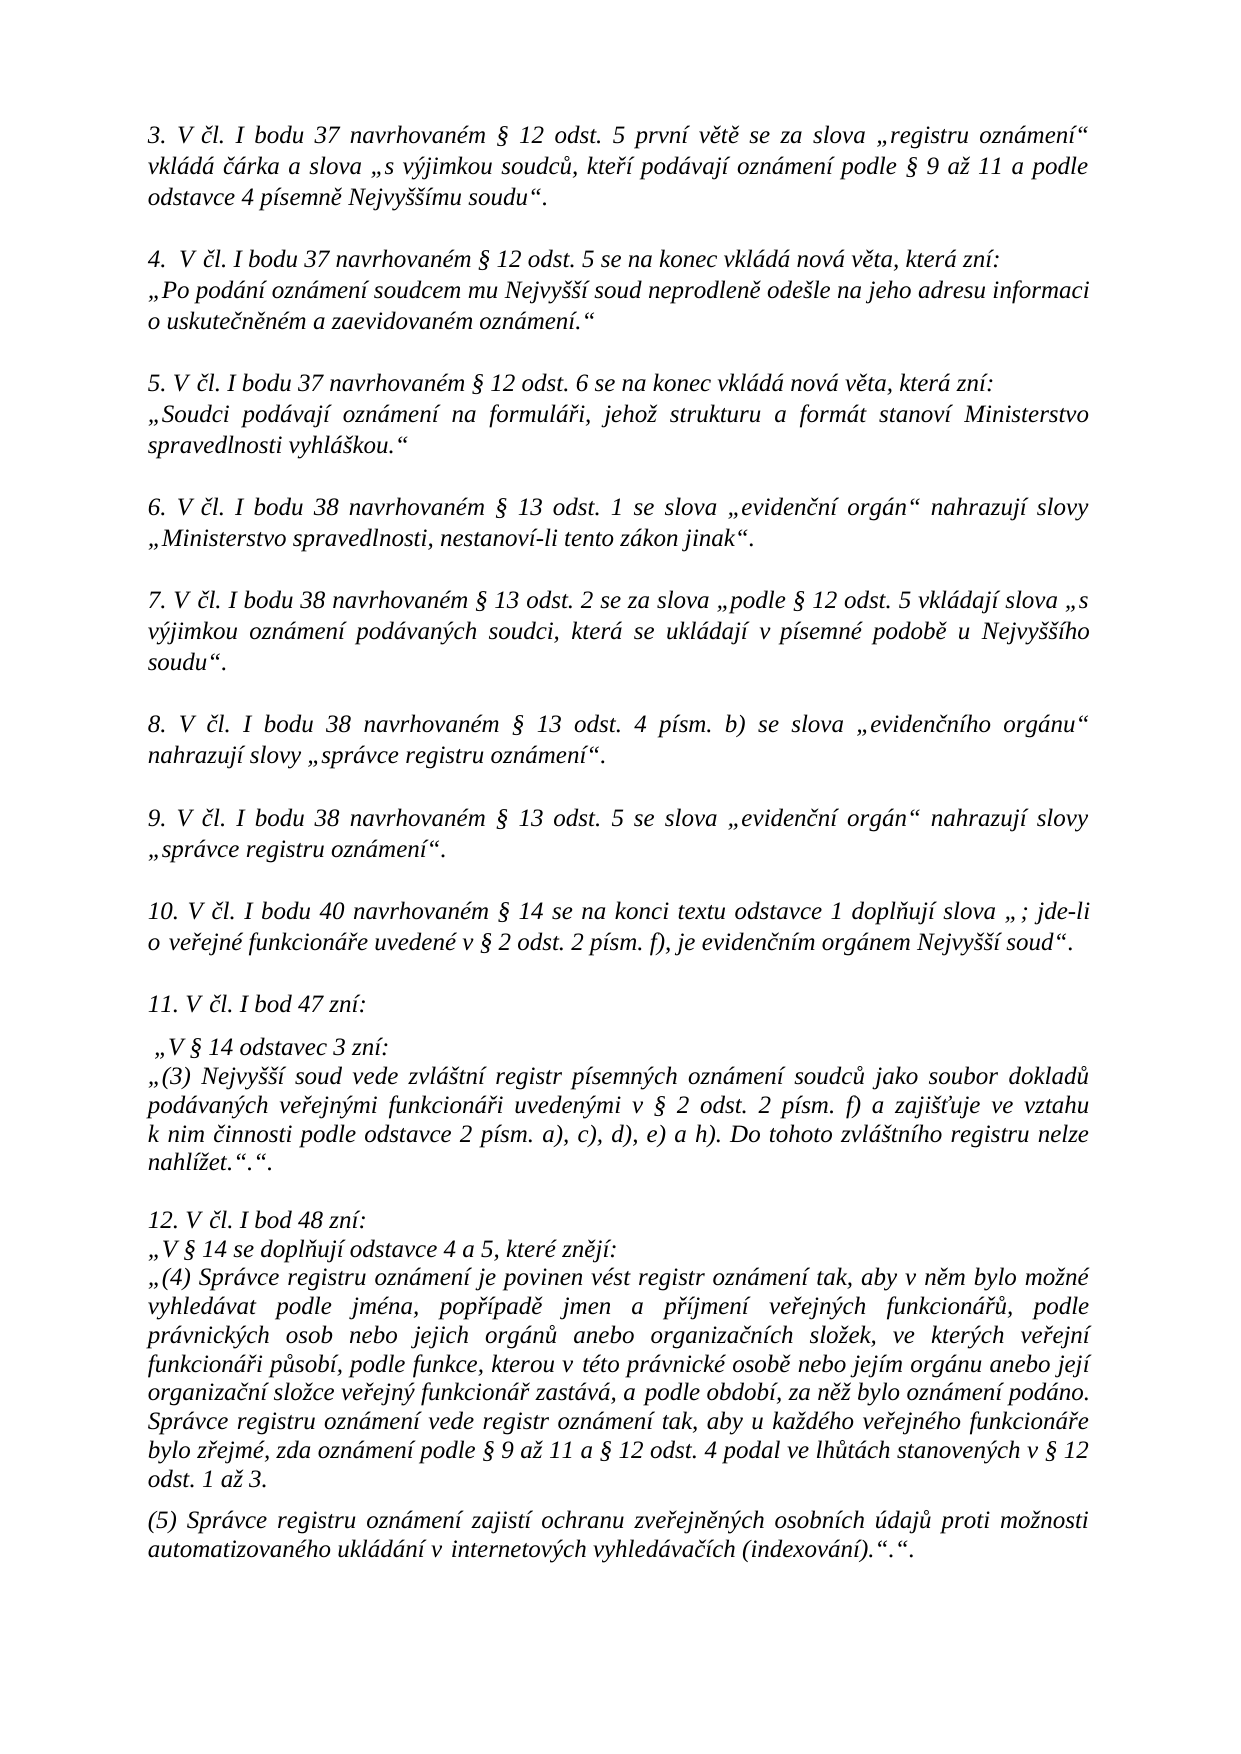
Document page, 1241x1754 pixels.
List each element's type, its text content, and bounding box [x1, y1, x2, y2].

text „Soudci podávají oznámení na formuláři, jehož strukturu a formát stanoví Ministerstvo spravedlnosti vyhláškou.“ [148, 399, 1093, 459]
list „V § 14 odstavec 3 zní: [148, 1032, 1093, 1061]
text 3. V čl. I bodu 37 navrhovaném § 12 odst. 5 první větě se za slova „registru oznámení“ vkládá čárka a slova „s výjimkou soudců, kteří podávají oznámení podle § 9 až 11 a podle odstavce 4 písemně Nejvyššímu soudu“. [148, 120, 1093, 211]
text 8. V čl. I bodu 38 navrhovaném § 13 odst. 4 písm. b) se slova „evidenčního orgánu“ nahrazují slovy „správce registru oznámení“. [148, 709, 1093, 769]
text „(4) Správce registru oznámení je povinen vést registr oznámení tak, aby v něm bylo možné vyhledávat podle jména, popřípadě jmen a příjmení veřejných funkcionářů, podle právnických osob nebo jejich orgánů anebo organizačních složek, ve kterých veřejní funkcionáři působí, podle funkce, kterou v této právnické osobě nebo jejím orgánu anebo její organizační složce veřejný funkcionář zastává, a podle období, za něž bylo oznámení podáno. Správce registru oznámení vede registr oznámení tak, aby u každého veřejného funkcionáře bylo zřejmé, zda oznámení podle § 9 až 11 a § 12 odst. 4 podal ve lhůtách stanovených v § 12 odst. 1 až 3. [148, 1262, 1093, 1492]
text 10. V čl. I bodu 40 navrhovaném § 14 se na konci textu odstavce 1 doplňují slova „; jde-li o veřejné funkcionáře uvedené v § 2 odst. 2 písm. f), je evidenčním orgánem Nejvyšší soud“. [148, 896, 1093, 956]
text 5. V čl. I bodu 37 navrhovaném § 12 odst. 6 se na konec vkládá nová věta, která zní: [148, 368, 1093, 397]
list „V § 14 se doplňují odstavce 4 a 5, které znějí: [148, 1234, 1093, 1262]
list 12. V čl. I bod 48 zní: [148, 1205, 1093, 1234]
text 7. V čl. I bodu 38 navrhovaném § 13 odst. 2 se za slova „podle § 12 odst. 5 vkládají slova „s výjimkou oznámení podávaných soudci, která se ukládají v písemné podobě u Nejvyššího soudu“. [148, 585, 1093, 676]
text 11. V čl. I bod 47 zní: [148, 989, 1093, 1018]
text 6. V čl. I bodu 38 navrhovaném § 13 odst. 1 se slova „evidenční orgán“ nahrazují slovy „Ministerstvo spravedlnosti, nestanoví-li tento zákon jinak“. [148, 492, 1093, 552]
text 9. V čl. I bodu 38 navrhovaném § 13 odst. 5 se slova „evidenční orgán“ nahrazují slovy „správce registru oznámení“. [148, 803, 1093, 862]
text 4. V čl. I bodu 37 navrhovaném § 12 odst. 5 se na konec vkládá nová věta, která zní: [148, 244, 1093, 273]
text „Po podání oznámení soudcem mu Nejvyšší soud neprodleně odešle na jeho adresu informaci o uskutečněném a zaevidovaném oznámení.“ [148, 275, 1093, 335]
list „(3) Nejvyšší soud vede zvláštní registr písemných oznámení soudců jako soubor dokladů podávaných veřejnými funkcionáři uvedenými v § 2 odst. 2 písm. f) a zajišťuje ve vztahu k nim činnosti podle odstavce 2 písm. a), c), d), e) a h). Do tohoto zvláštního registru nelze nahlížet.“.“. [148, 1061, 1093, 1176]
list (5) Správce registru oznámení zajistí ochranu zveřejněných osobních údajů proti možnosti automatizovaného ukládání v internetových vyhledávačích (indexování).“.“. [148, 1505, 1093, 1562]
